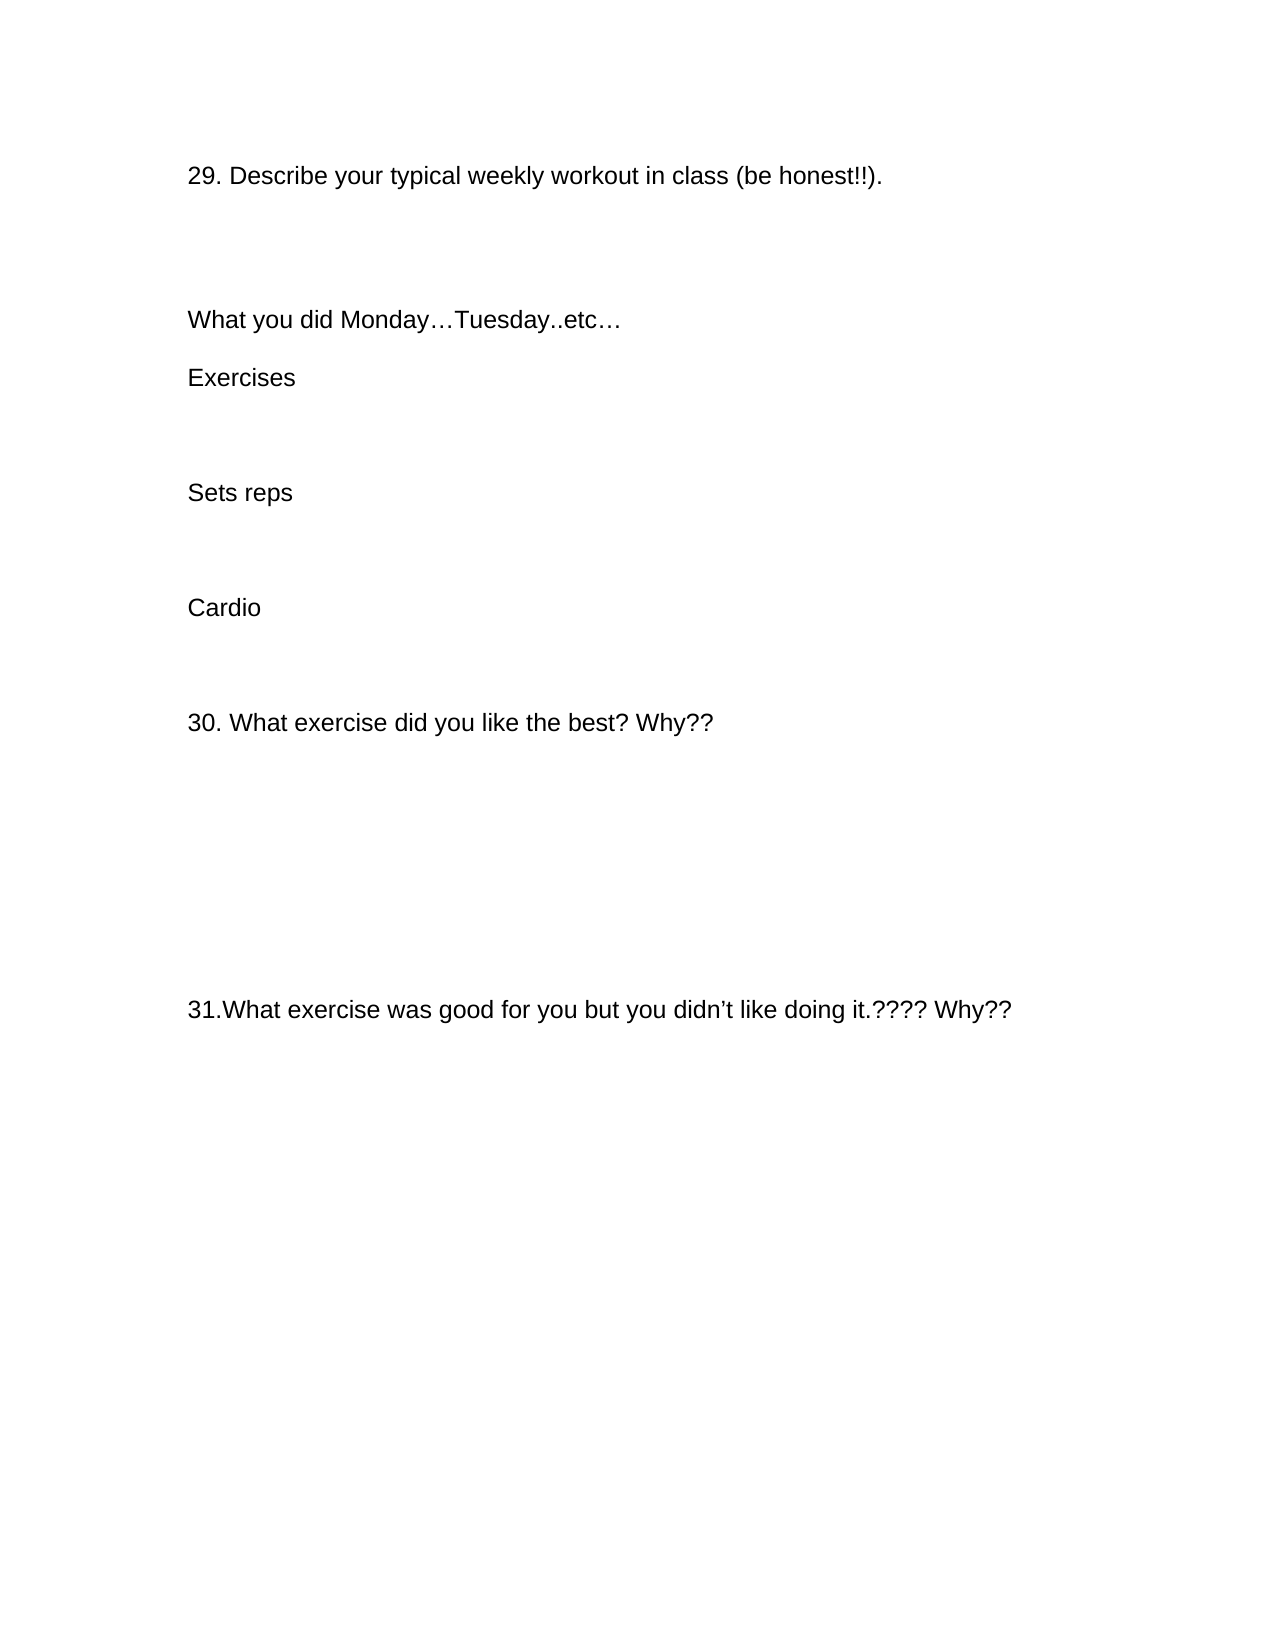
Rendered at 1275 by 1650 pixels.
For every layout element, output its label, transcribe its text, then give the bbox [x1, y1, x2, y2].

text Sets reps [187, 477, 1087, 506]
text 29. Describe your typical weekly workout in class (be honest!!). [187, 161, 1087, 190]
text Cardio [187, 592, 1087, 621]
text Exercises [187, 362, 1087, 391]
text 31.What exercise was good for you but you didn’t like doing it.???? Why?? [187, 995, 1087, 1024]
text What you did Monday…Tuesday..etc… [187, 305, 1087, 334]
text 30. What exercise did you like the best? Why?? [187, 707, 1087, 736]
